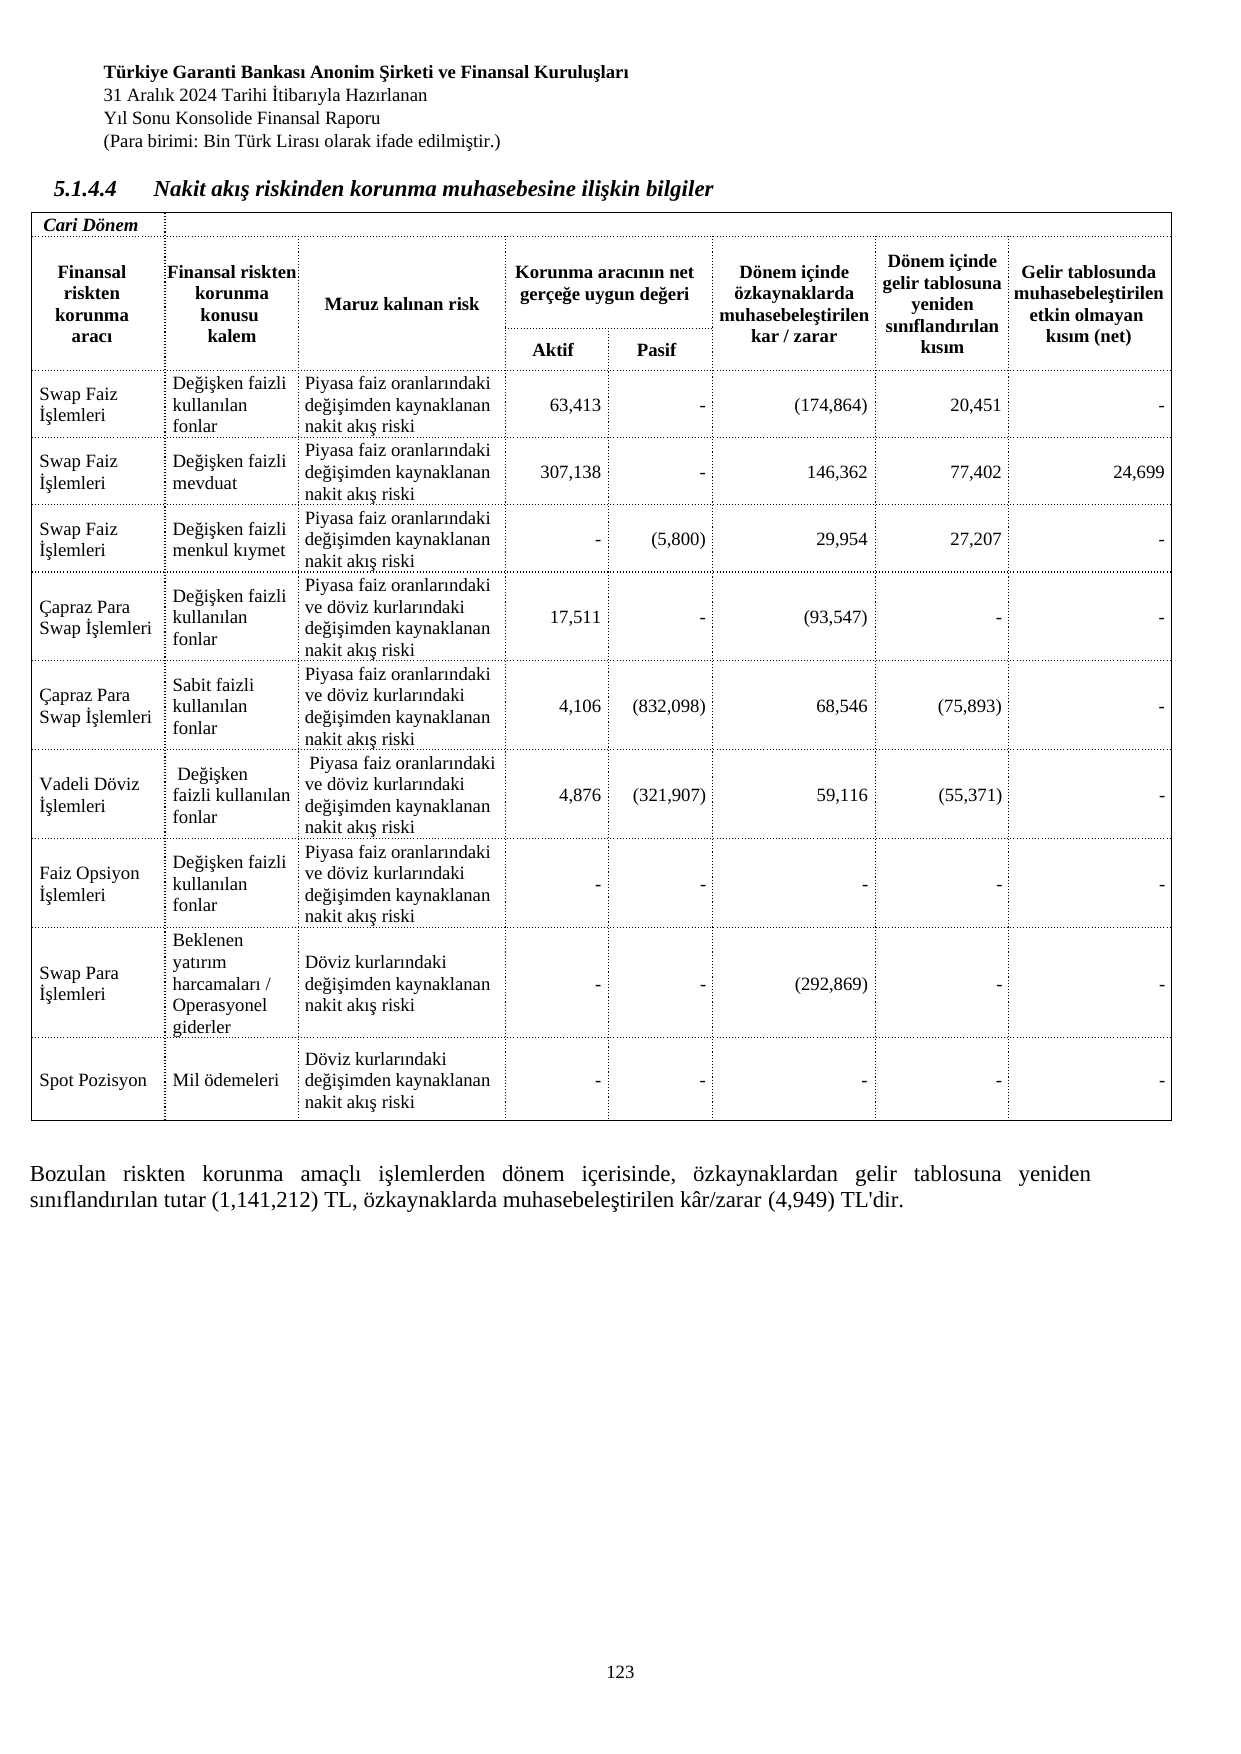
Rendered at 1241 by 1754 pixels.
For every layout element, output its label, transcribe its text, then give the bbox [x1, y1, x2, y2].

text Bozulan riskten korunma amaçlı işlemlerden dönem içerisinde, özkaynaklardan gelir tablosuna yeniden sınıflandırılan tutar (1,141,212) TL, özkaynaklarda muhasebeleştirilen kâr/zarar (4,949) TL'dir. [29, 1161, 1092, 1213]
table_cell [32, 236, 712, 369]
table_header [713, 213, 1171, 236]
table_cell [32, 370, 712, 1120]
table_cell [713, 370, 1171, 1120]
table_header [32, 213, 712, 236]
text 5.1.4.4 Nakit akış riskinden korunma muhasebesine ilişkin bilgiler [54, 175, 1092, 201]
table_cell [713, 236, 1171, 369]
